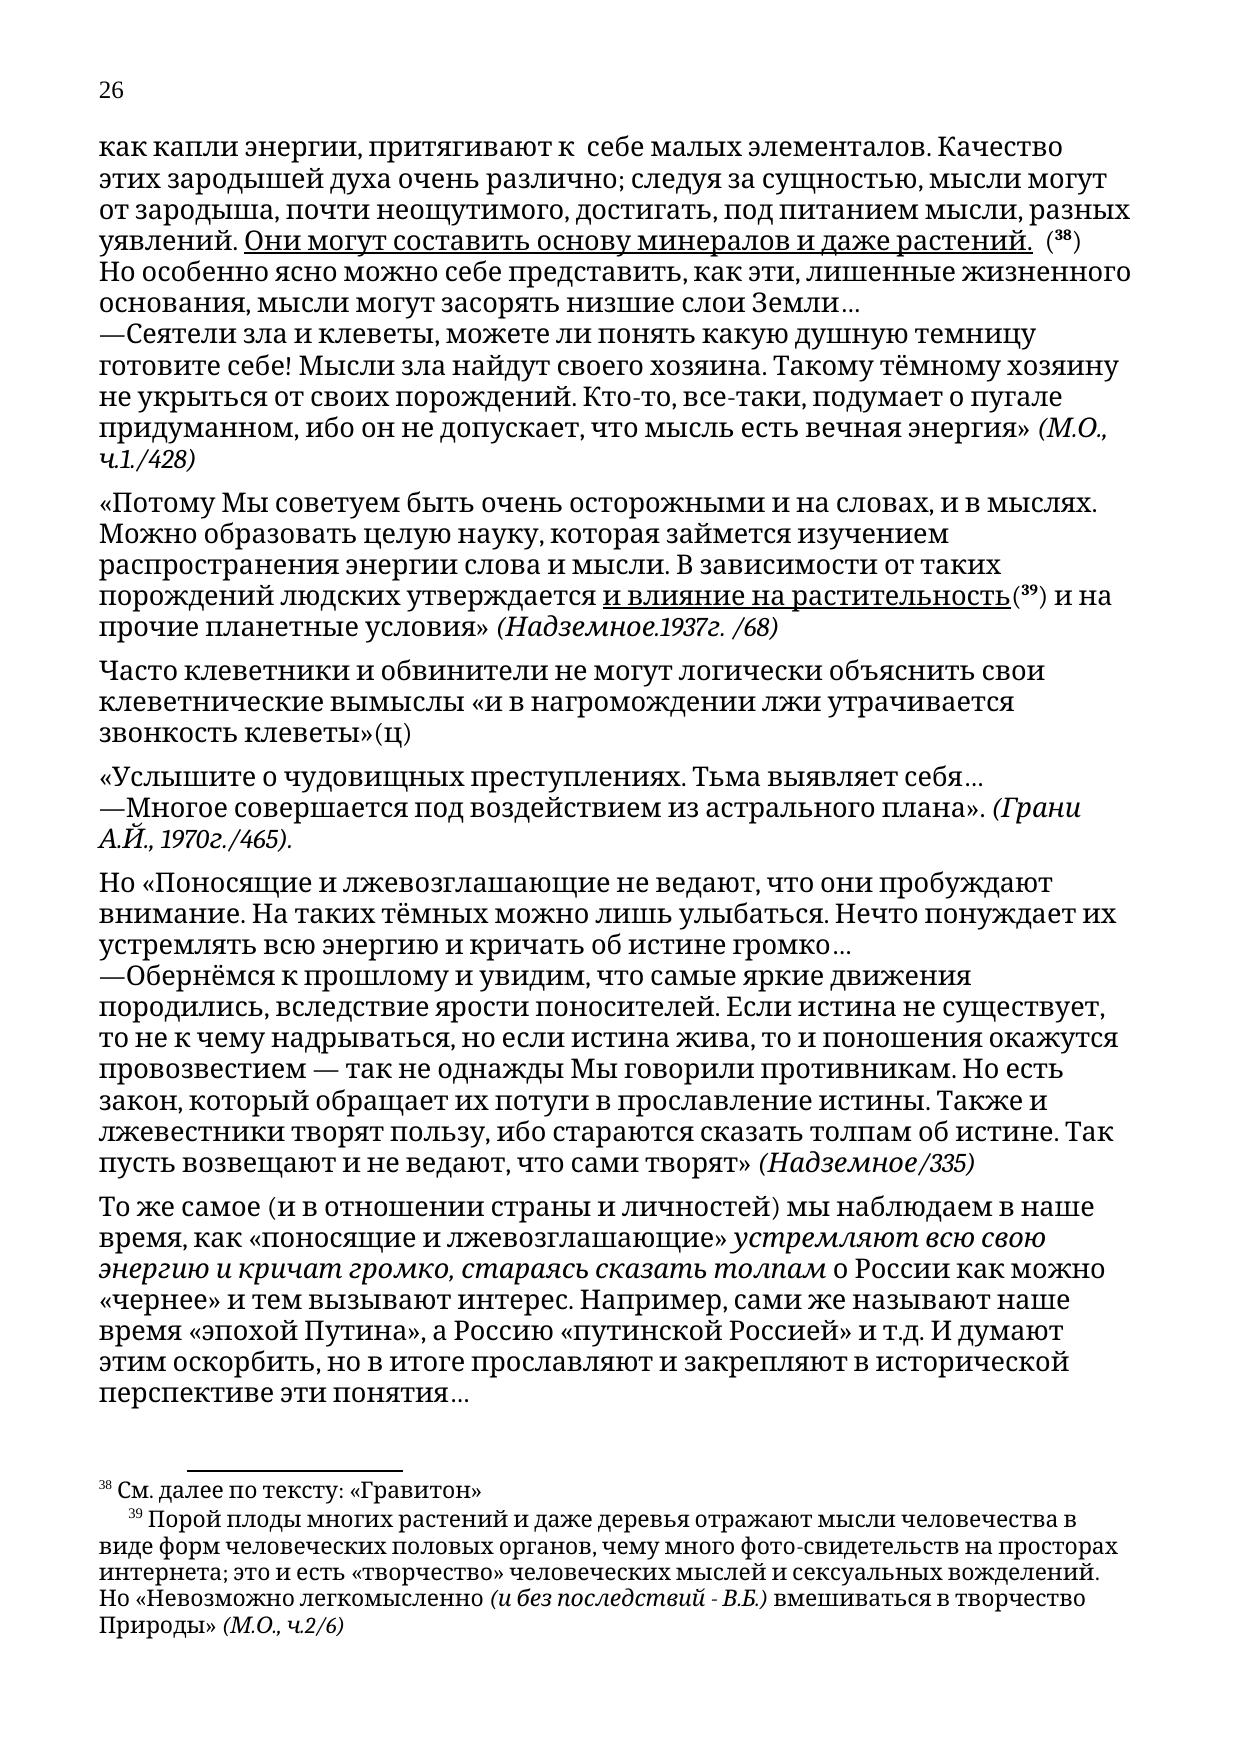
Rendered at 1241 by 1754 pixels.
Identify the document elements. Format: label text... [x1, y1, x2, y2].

text —Сеятели зла и клеветы, можете ли понять какую душную темницу готовите себе! Мысли зла найдут своего хозяина. Такому тёмному хозяину не укрыться от своих порождений. Кто-то, все-таки, подумает о пугале придуманном, ибо он не допускает, что мысль есть вечная энергия» (М.О., ч.1./428) [98, 319, 1132, 475]
text «Услышите о чудовищных преступлениях. Тьма выявляет себя… [98, 762, 1132, 793]
text Но особенно ясно можно себе представить, как эти, лишенные жизненного основания, мысли могут засорять низшие слои Земли… [98, 257, 1132, 319]
text «Потому Мы советуем быть очень осторожными и на словах, и в мыслях. Можно образовать целую науку, которая займется изучением распространения энергии слова и мысли. В зависимости от таких порождений людских утверждается и влияние на растительность() и на прочие планетные условия» (Надземное.1937г. /68) [98, 488, 1132, 643]
text как капли энергии, притягивают к себе малых элементалов. Качество этих зародышей духа очень различно; следуя за сущностью, мысли могут от зародыша, почти неощутимого, достигать, под питанием мысли, разных уявлений. Они могут составить основу минералов и даже растений. () [98, 132, 1132, 257]
text Но «Поносящие и лжевозглашающие не ведают, что они пробуждают внимание. На таких тёмных можно лишь улыбаться. Нечто понуждает их устремлять всю энергию и кричать об истине громко… [98, 868, 1132, 961]
text —Обернёмся к прошлому и увидим, что самые яркие движения породились, вследствие ярости поносителей. Если истина не существует, то не к чему надрываться, но если истина жива, то и поношения окажутся провозвестием — так не однажды Мы говорили противникам. Но есть закон, который обращает их потуги в прославление истины. Также и лжевестники творят пользу, ибо стараются сказать толпам об истине. Так пусть возвещают и не ведают, что сами творят» (Надземное/335) [98, 961, 1132, 1179]
text То же самое (и в отношении страны и личностей) мы наблюдаем в наше время, как «поносящие и лжевозглашающие» устремляют всю свою энергию и кричат громко, стараясь сказать толпам о России как можно «чернее» и тем вызывают интерес. Например, сами же называют наше время «эпохой Путина», а Россию «путинской Россией» и т.д. И думают этим оскорбить, но в итоге прославляют и закрепляют в исторической перспективе эти понятия… [98, 1192, 1132, 1410]
text —Многое совершается под воздействием из астрального плана». (Грани А.Й., 1970г./465). [98, 793, 1132, 855]
text Часто клеветники и обвинители не могут логически объяснить свои клеветнические вымыслы «и в нагромождении лжи утрачивается звонкость клеветы»(ц) [98, 656, 1132, 749]
